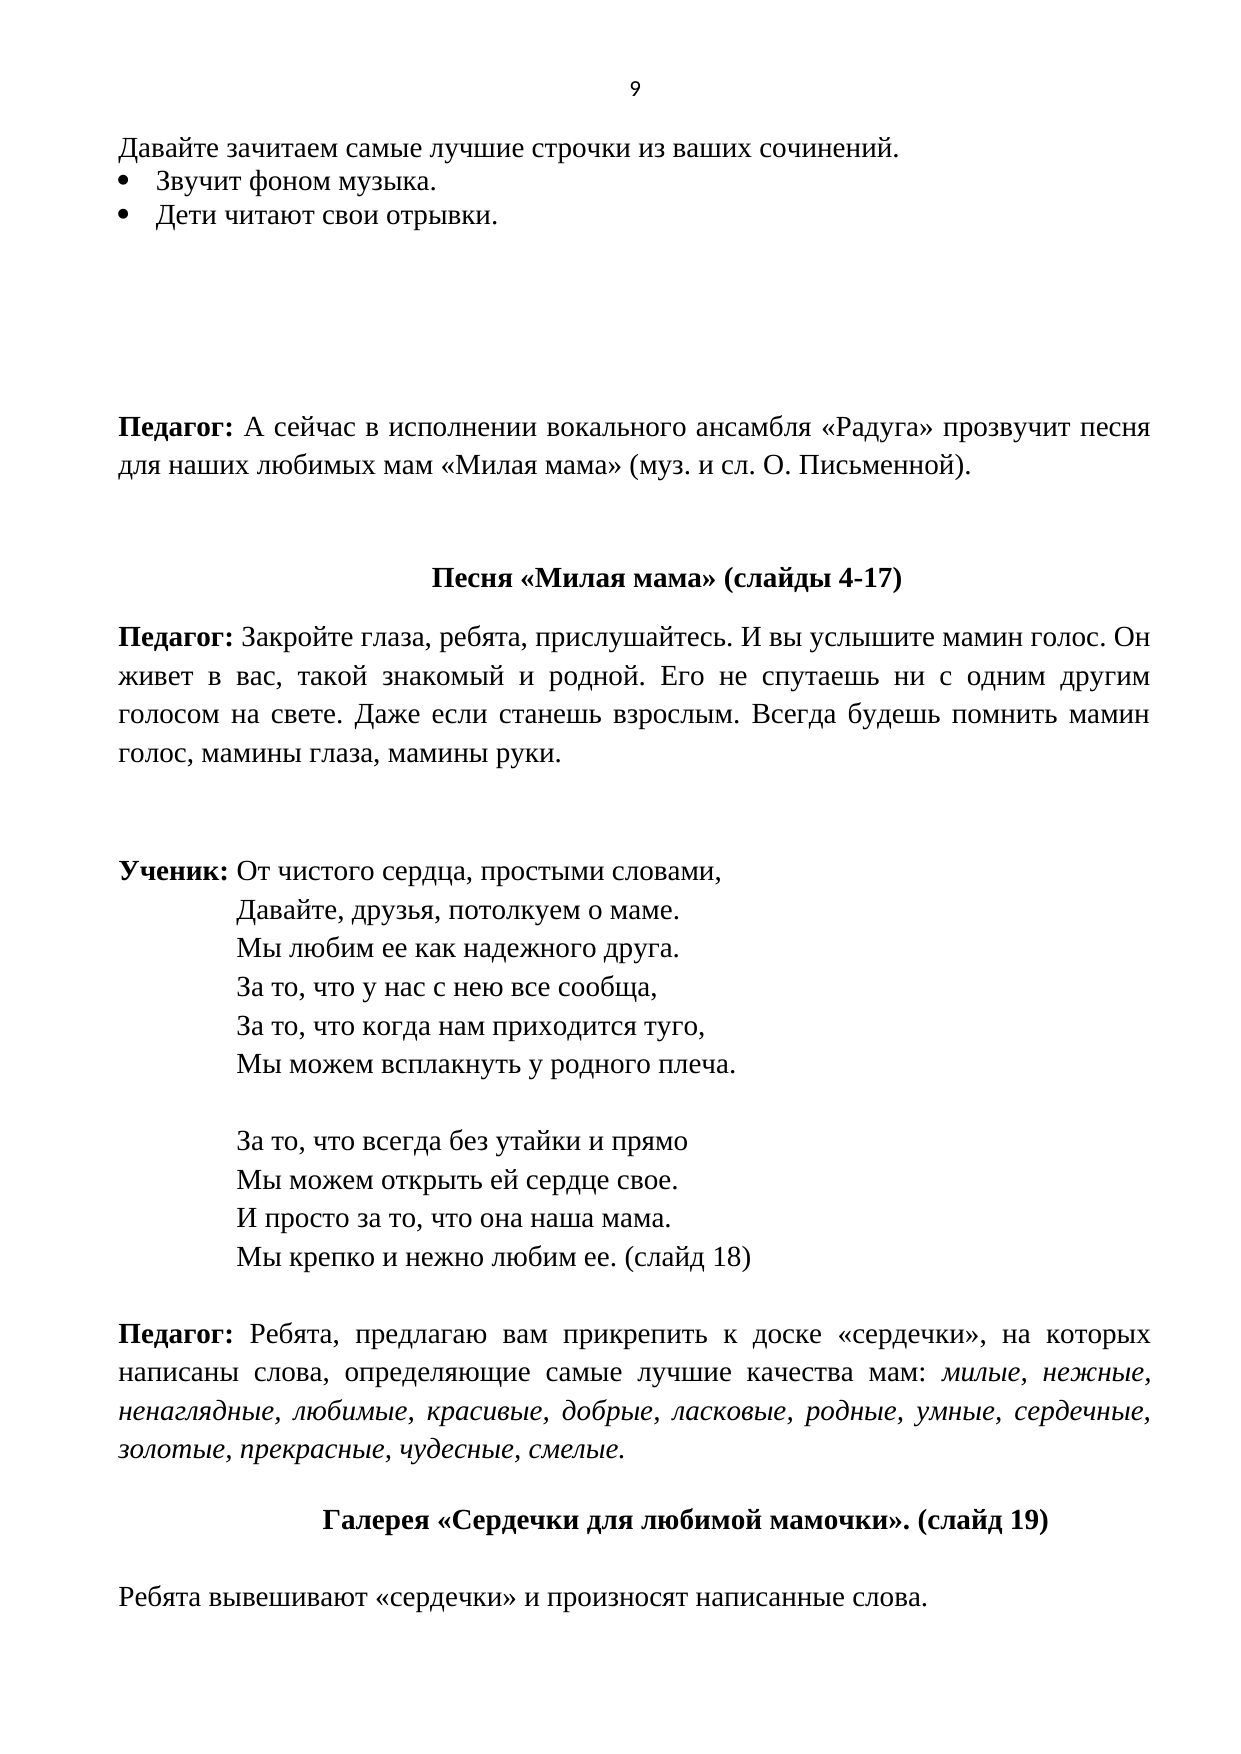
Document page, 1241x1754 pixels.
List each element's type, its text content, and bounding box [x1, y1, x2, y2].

text Мы любим ее как надежного друга. [236, 931, 1152, 964]
text И просто за то, что она наша мама. [236, 1200, 1152, 1234]
text Ученик: От чистого сердца, простыми словами, [118, 853, 1152, 887]
text Мы можем всплакнуть у родного плеча. [236, 1046, 1152, 1080]
text Давайте зачитаем самые лучшие строчки из ваших сочинений. [118, 130, 1152, 163]
text Педагог: Закройте глаза, ребята, прислушайтесь. И вы услышите мамин голос. Он живет в вас, такой знакомый и родной. Его не спутаешь ни с одним другим голосом на свете. Даже если станешь взрослым. Всегда будешь помнить мамин голос, мамины глаза, мамины руки. [118, 619, 1152, 768]
text Песня «Милая мама» (слайды 4-17) [118, 560, 1152, 593]
text Мы крепко и нежно любим ее. (слайд 18) [236, 1239, 1152, 1272]
text Педагог: А сейчас в исполнении вокального ансамбля «Радуга» прозвучит песня для наших любимых мам «Милая мама» (муз. и сл. О. Письменной). [118, 409, 1152, 481]
text Давайте, друзья, потолкуем о маме. [236, 892, 1152, 926]
list Звучит фоном музыка. [118, 163, 1152, 197]
text Мы можем открыть ей сердце свое. [236, 1162, 1152, 1195]
list Дети читают свои отрывки. [118, 197, 1152, 231]
text За то, что когда нам приходится туго, [236, 1008, 1152, 1041]
text Педагог: Ребята, предлагаю вам прикрепить к доске «сердечки», на которых написаны слова, определяющие самые лучшие качества мам: милые, нежные, ненаглядные, любимые, красивые, добрые, ласковые, родные, умные, сердечные, золотые, прекрасные, чудесные, смелые. [118, 1316, 1152, 1465]
text За то, что всегда без утайки и прямо [236, 1123, 1152, 1157]
text Галерея «Сердечки для любимой мамочки». (слайд 19) [118, 1502, 1152, 1536]
text Ребята вывешивают «сердечки» и произносят написанные слова. [118, 1579, 1152, 1613]
text За то, что у нас с нею все сообща, [236, 969, 1152, 1003]
